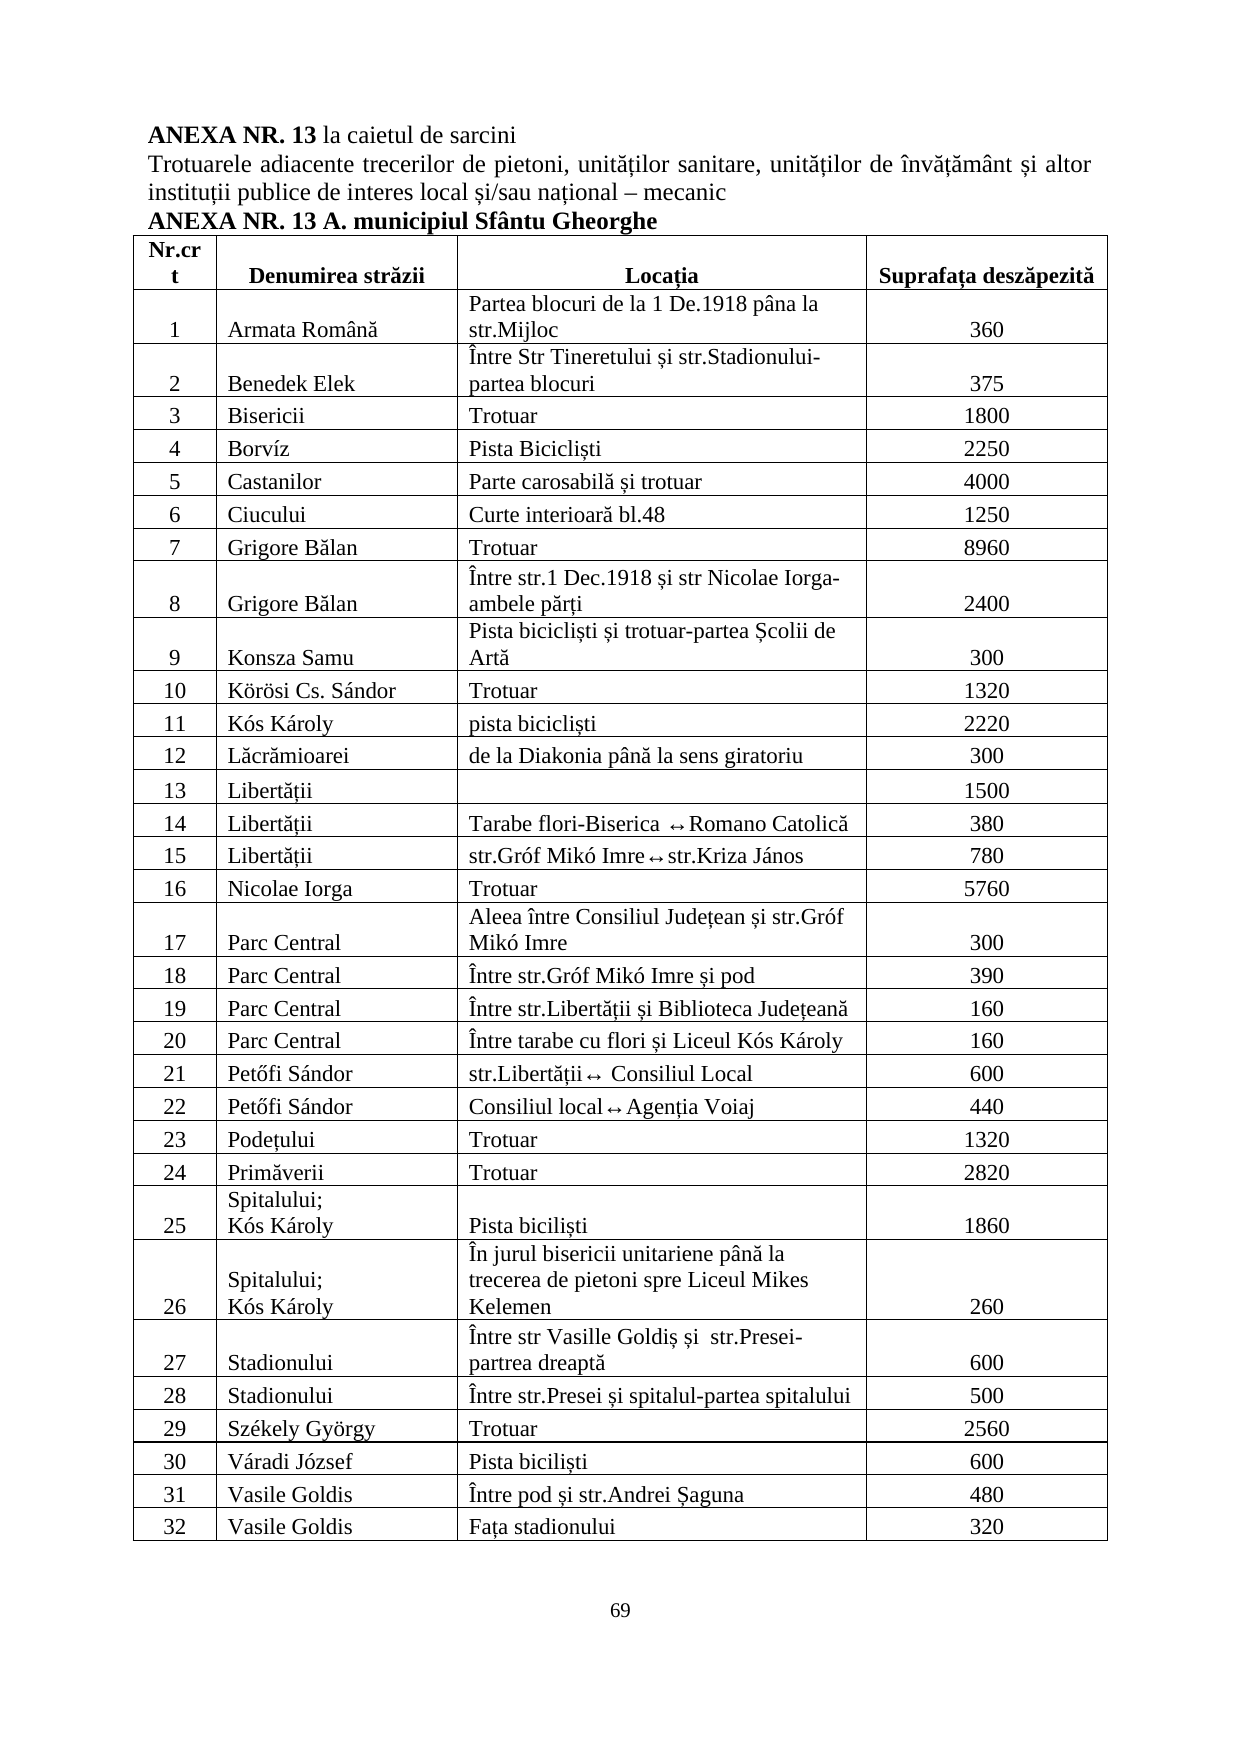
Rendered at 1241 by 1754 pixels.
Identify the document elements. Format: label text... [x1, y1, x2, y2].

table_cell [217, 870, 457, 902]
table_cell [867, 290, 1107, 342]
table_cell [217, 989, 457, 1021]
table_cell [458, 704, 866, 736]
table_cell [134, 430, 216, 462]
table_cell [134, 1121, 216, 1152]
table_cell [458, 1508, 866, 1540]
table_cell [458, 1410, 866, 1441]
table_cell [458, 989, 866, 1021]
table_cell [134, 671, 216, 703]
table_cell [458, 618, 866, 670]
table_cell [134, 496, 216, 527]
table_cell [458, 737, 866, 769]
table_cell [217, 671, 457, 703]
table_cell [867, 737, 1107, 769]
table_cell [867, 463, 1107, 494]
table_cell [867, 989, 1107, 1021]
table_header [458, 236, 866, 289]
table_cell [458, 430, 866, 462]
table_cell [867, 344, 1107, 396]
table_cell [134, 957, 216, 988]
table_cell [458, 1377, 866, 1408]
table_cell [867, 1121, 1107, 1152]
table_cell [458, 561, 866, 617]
text Trotuarele adiacente trecerilor de pietoni, unităților sanitare, unităților de învățământ și altor instituții publice de interes local și/sau național – mecanic [148, 149, 1092, 206]
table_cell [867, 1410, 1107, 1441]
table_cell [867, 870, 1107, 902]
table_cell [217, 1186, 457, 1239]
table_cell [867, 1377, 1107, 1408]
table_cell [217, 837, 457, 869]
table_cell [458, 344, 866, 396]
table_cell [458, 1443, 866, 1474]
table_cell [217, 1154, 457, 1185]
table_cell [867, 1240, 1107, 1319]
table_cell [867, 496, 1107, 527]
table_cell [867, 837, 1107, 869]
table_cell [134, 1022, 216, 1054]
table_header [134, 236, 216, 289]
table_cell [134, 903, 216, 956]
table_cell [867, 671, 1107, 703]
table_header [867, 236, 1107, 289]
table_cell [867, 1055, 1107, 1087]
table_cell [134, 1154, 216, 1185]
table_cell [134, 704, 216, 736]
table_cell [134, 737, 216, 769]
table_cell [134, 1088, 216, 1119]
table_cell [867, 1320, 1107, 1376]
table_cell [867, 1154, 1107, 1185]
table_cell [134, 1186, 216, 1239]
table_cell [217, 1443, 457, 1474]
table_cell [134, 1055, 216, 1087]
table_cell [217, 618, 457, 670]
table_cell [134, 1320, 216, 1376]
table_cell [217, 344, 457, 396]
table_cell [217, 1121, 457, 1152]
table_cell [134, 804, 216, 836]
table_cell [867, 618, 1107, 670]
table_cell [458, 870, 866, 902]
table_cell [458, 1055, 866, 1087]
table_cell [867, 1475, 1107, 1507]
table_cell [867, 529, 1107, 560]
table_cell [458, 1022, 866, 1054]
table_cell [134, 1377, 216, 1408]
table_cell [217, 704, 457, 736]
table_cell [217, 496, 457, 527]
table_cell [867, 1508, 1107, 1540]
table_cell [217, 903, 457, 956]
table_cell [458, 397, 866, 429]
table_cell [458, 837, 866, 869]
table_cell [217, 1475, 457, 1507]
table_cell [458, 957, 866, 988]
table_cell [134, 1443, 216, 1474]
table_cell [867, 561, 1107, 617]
text ANEXA NR. 13 la caietul de sarcini [148, 120, 1092, 149]
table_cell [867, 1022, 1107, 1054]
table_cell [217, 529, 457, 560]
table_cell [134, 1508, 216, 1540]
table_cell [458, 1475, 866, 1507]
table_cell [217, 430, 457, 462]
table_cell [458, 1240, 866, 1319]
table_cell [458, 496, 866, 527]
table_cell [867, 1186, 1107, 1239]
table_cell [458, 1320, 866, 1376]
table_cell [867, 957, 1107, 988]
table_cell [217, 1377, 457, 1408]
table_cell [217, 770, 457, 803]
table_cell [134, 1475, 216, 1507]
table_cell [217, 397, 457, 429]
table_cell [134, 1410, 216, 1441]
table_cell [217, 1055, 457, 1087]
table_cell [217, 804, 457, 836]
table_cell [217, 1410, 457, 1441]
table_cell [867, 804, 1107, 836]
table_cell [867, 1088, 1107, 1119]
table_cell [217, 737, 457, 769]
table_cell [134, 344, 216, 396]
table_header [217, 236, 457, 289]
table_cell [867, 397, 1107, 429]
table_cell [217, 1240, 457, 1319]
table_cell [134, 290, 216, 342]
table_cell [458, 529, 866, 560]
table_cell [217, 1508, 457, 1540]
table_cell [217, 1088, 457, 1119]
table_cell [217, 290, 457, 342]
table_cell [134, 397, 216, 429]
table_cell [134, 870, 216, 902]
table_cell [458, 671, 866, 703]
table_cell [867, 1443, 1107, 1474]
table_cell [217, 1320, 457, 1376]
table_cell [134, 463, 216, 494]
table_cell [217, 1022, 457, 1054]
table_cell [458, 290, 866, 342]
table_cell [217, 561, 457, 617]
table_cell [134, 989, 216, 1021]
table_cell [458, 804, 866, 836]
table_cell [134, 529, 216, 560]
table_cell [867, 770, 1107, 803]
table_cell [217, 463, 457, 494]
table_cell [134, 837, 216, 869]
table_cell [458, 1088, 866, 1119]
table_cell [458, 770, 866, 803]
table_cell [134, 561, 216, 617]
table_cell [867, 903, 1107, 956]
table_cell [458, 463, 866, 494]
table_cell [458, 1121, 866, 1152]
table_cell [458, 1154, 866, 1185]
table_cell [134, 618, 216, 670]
text ANEXA NR. 13 A. municipiul Sfântu Gheorghe [148, 206, 1092, 235]
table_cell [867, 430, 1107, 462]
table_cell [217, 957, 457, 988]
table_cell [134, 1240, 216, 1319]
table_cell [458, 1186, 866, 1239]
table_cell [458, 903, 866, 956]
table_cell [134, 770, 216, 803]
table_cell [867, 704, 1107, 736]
